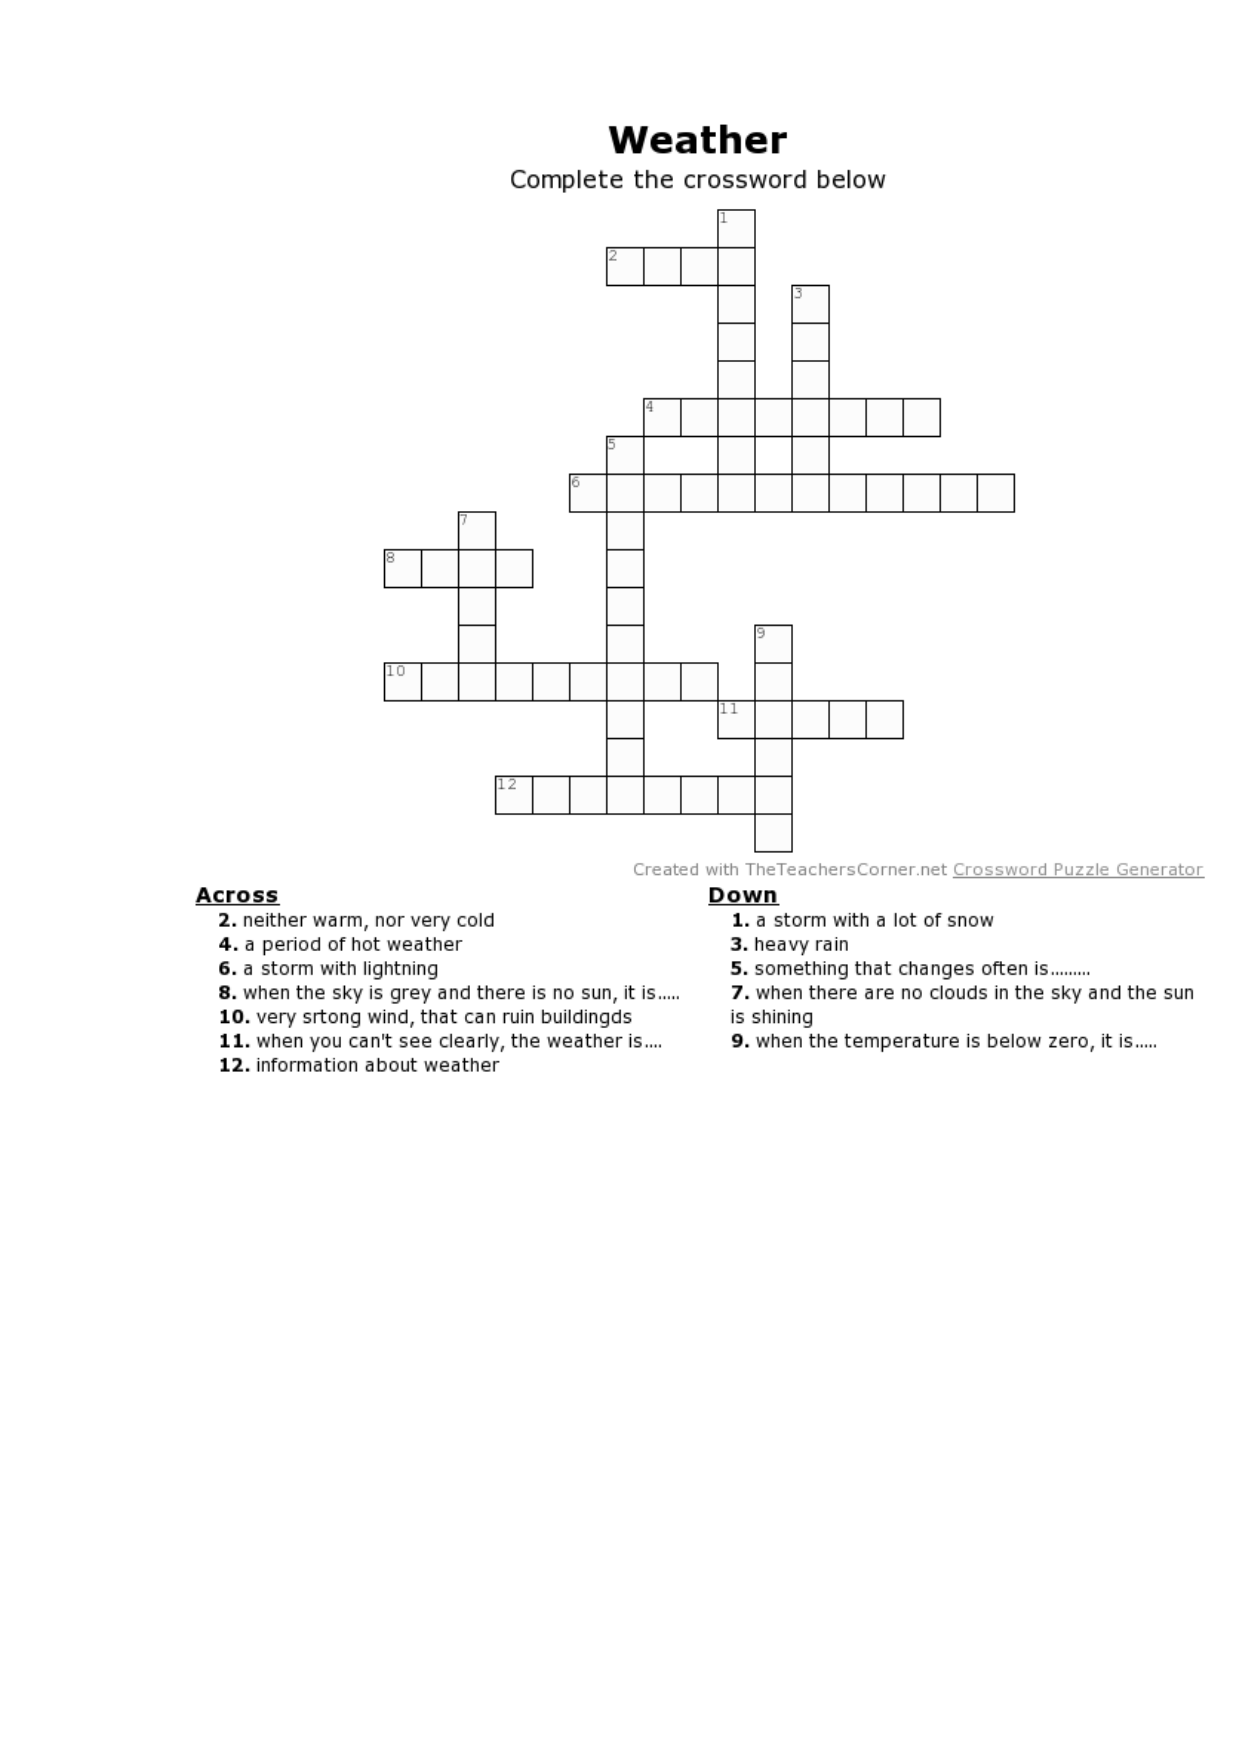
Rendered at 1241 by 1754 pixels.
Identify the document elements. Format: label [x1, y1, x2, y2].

picture [177, 112, 1215, 1096]
